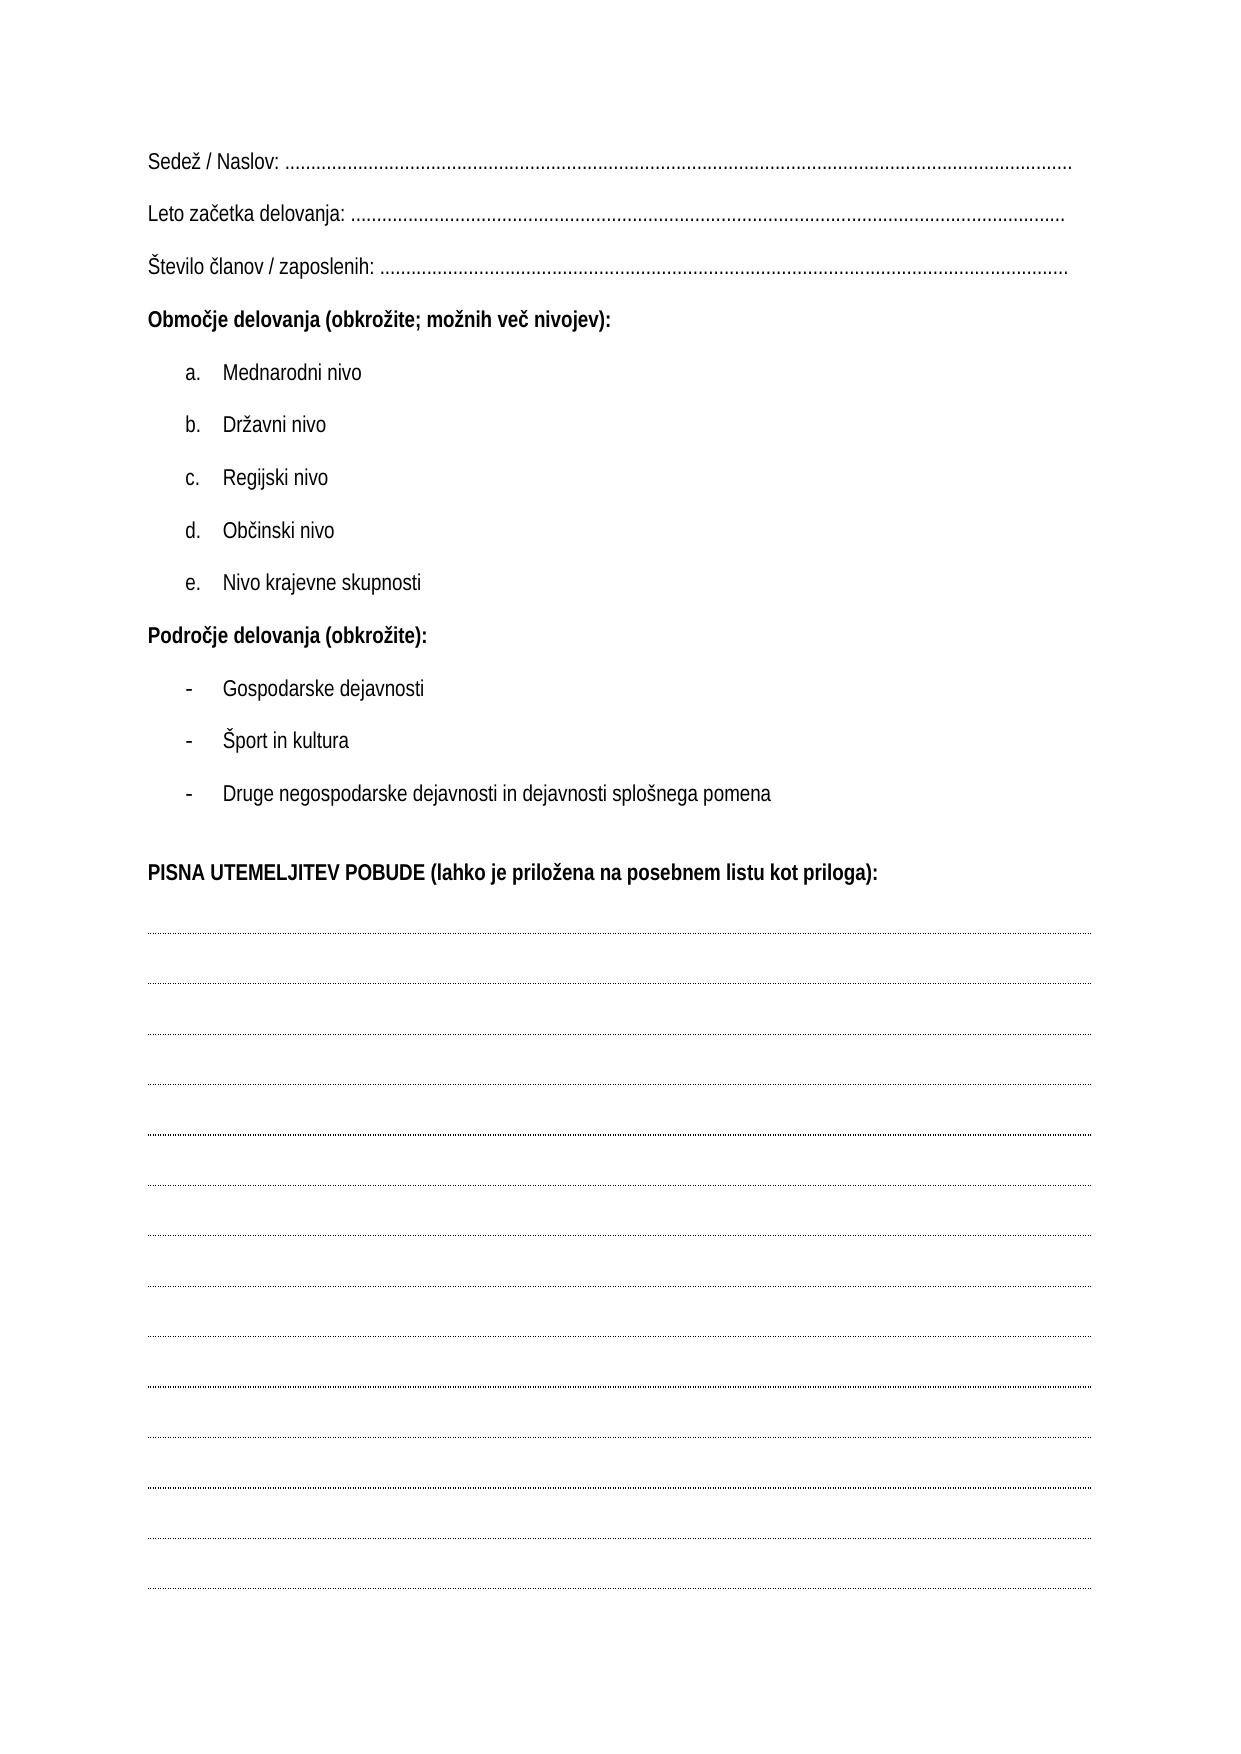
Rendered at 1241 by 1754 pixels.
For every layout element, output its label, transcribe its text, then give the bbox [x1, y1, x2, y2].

list Nivo krajevne skupnosti [185, 569, 1093, 596]
list Državni nivo [185, 411, 1093, 437]
list Regijski nivo [185, 464, 1093, 490]
list Druge negospodarske dejavnosti in dejavnosti splošnega pomena [185, 780, 1093, 806]
text Število članov / zaposlenih: .................................................................................................................................... [148, 253, 1093, 279]
text PISNA UTEMELJITEV POBUDE (lahko je priložena na posebnem listu kot priloga): [148, 859, 1093, 886]
list Šport in kultura [185, 727, 1093, 754]
list Občinski nivo [185, 517, 1093, 543]
list Gospodarske dejavnosti [185, 675, 1093, 701]
text Področje delovanja (obkrožite): [148, 622, 1093, 648]
text Leto začetka delovanja: ......................................................................................................................................... [148, 200, 1093, 227]
text Območje delovanja (obkrožite; možnih več nivojev): [148, 306, 1093, 332]
list Mednarodni nivo [185, 358, 1093, 385]
text Sedež / Naslov: ....................................................................................................................................................... [148, 148, 1093, 174]
